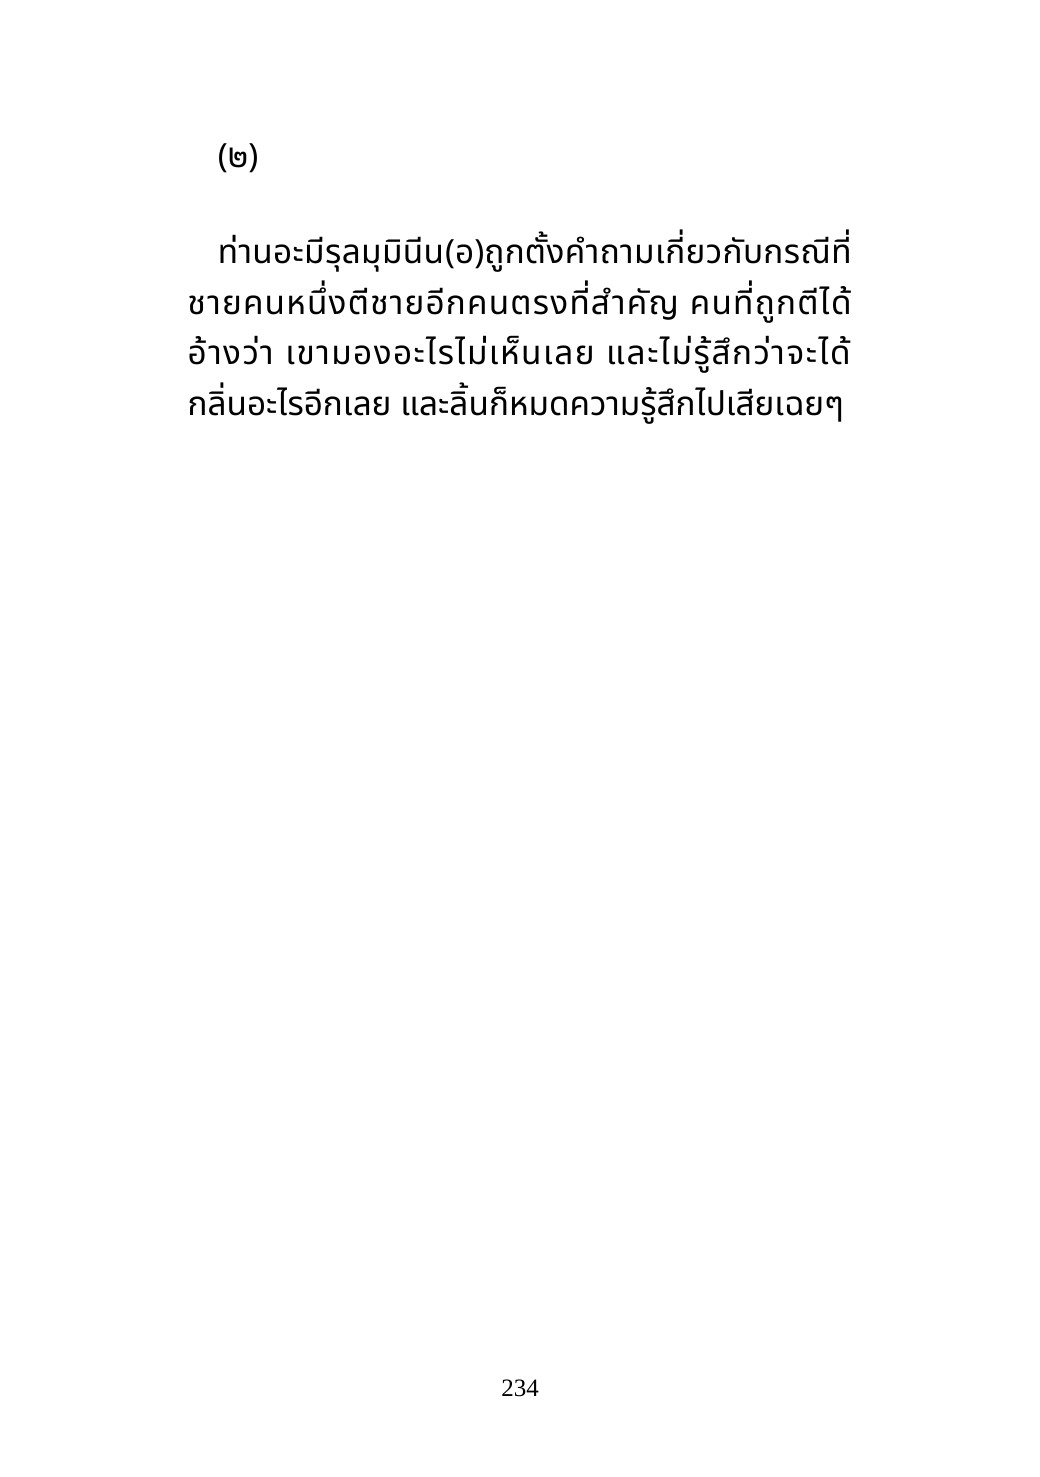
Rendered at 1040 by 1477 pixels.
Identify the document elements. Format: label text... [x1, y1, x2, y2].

text (๒) [187, 132, 852, 183]
text ท่านอะมีรุลมุมินีน(อ)ถูกตั้งคำถามเกี่ยวกับกรณีที่ชายคนหนึ่งตีชายอีกคนตรงที่สำคัญ คนที่ถูกตีได้อ้างว่า เขามองอะไรไม่เห็นเลย และไม่รู้สึกว่าจะได้กลิ่นอะไรอีกเลย และลิ้นก็หมดความรู้สึกไปเสียเฉยๆ [187, 228, 852, 430]
